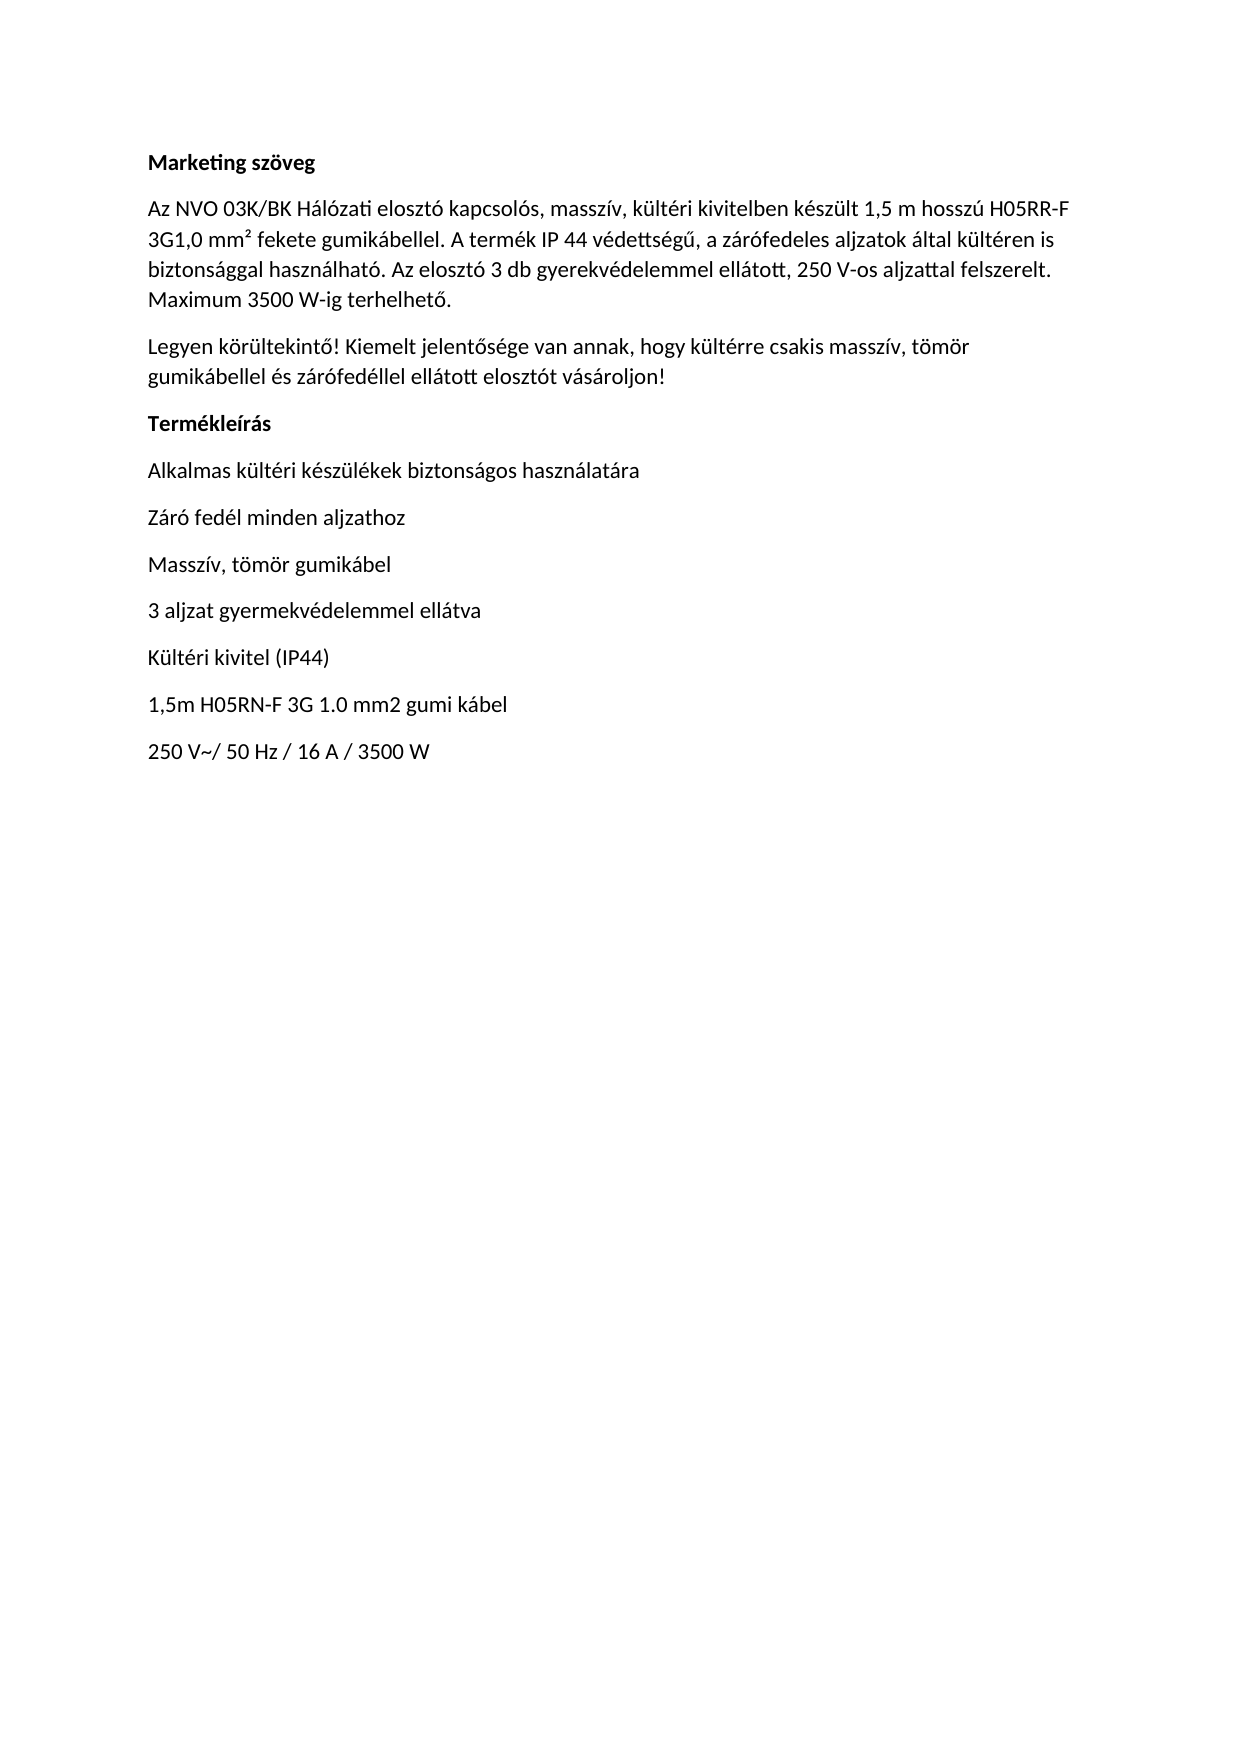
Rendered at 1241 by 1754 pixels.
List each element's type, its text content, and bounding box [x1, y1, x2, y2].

text Termékleírás [148, 409, 1093, 437]
text Záró fedél minden aljzathoz [148, 503, 1093, 531]
text 1,5m H05RN-F 3G 1.0 mm2 gumi kábel [148, 690, 1093, 718]
text 3 aljzat gyermekvédelemmel ellátva [148, 597, 1093, 624]
text Legyen körültekintő! Kiemelt jelentősége van annak, hogy kültérre csakis masszív, tömör gumikábellel és zárófedéllel ellátott elosztót vásároljon! [148, 332, 1093, 390]
text Az NVO 03K/BK Hálózati elosztó kapcsolós, masszív, kültéri kivitelben készült 1,5 m hosszú H05RR-F 3G1,0 mm² fekete gumikábellel. A termék IP 44 védettségű, a zárófedeles aljzatok által kültéren is biztonsággal használható. Az elosztó 3 db gyerekvédelemmel ellátott, 250 V-os aljzattal felszerelt. Maximum 3500 W-ig terhelhető. [148, 194, 1093, 313]
text Alkalmas kültéri készülékek biztonságos használatára [148, 456, 1093, 484]
text Kültéri kivitel (IP44) [148, 643, 1093, 671]
text Marketing szöveg [148, 148, 1093, 176]
text Masszív, tömör gumikábel [148, 550, 1093, 578]
text 250 V~/ 50 Hz / 16 A / 3500 W [148, 737, 1093, 765]
